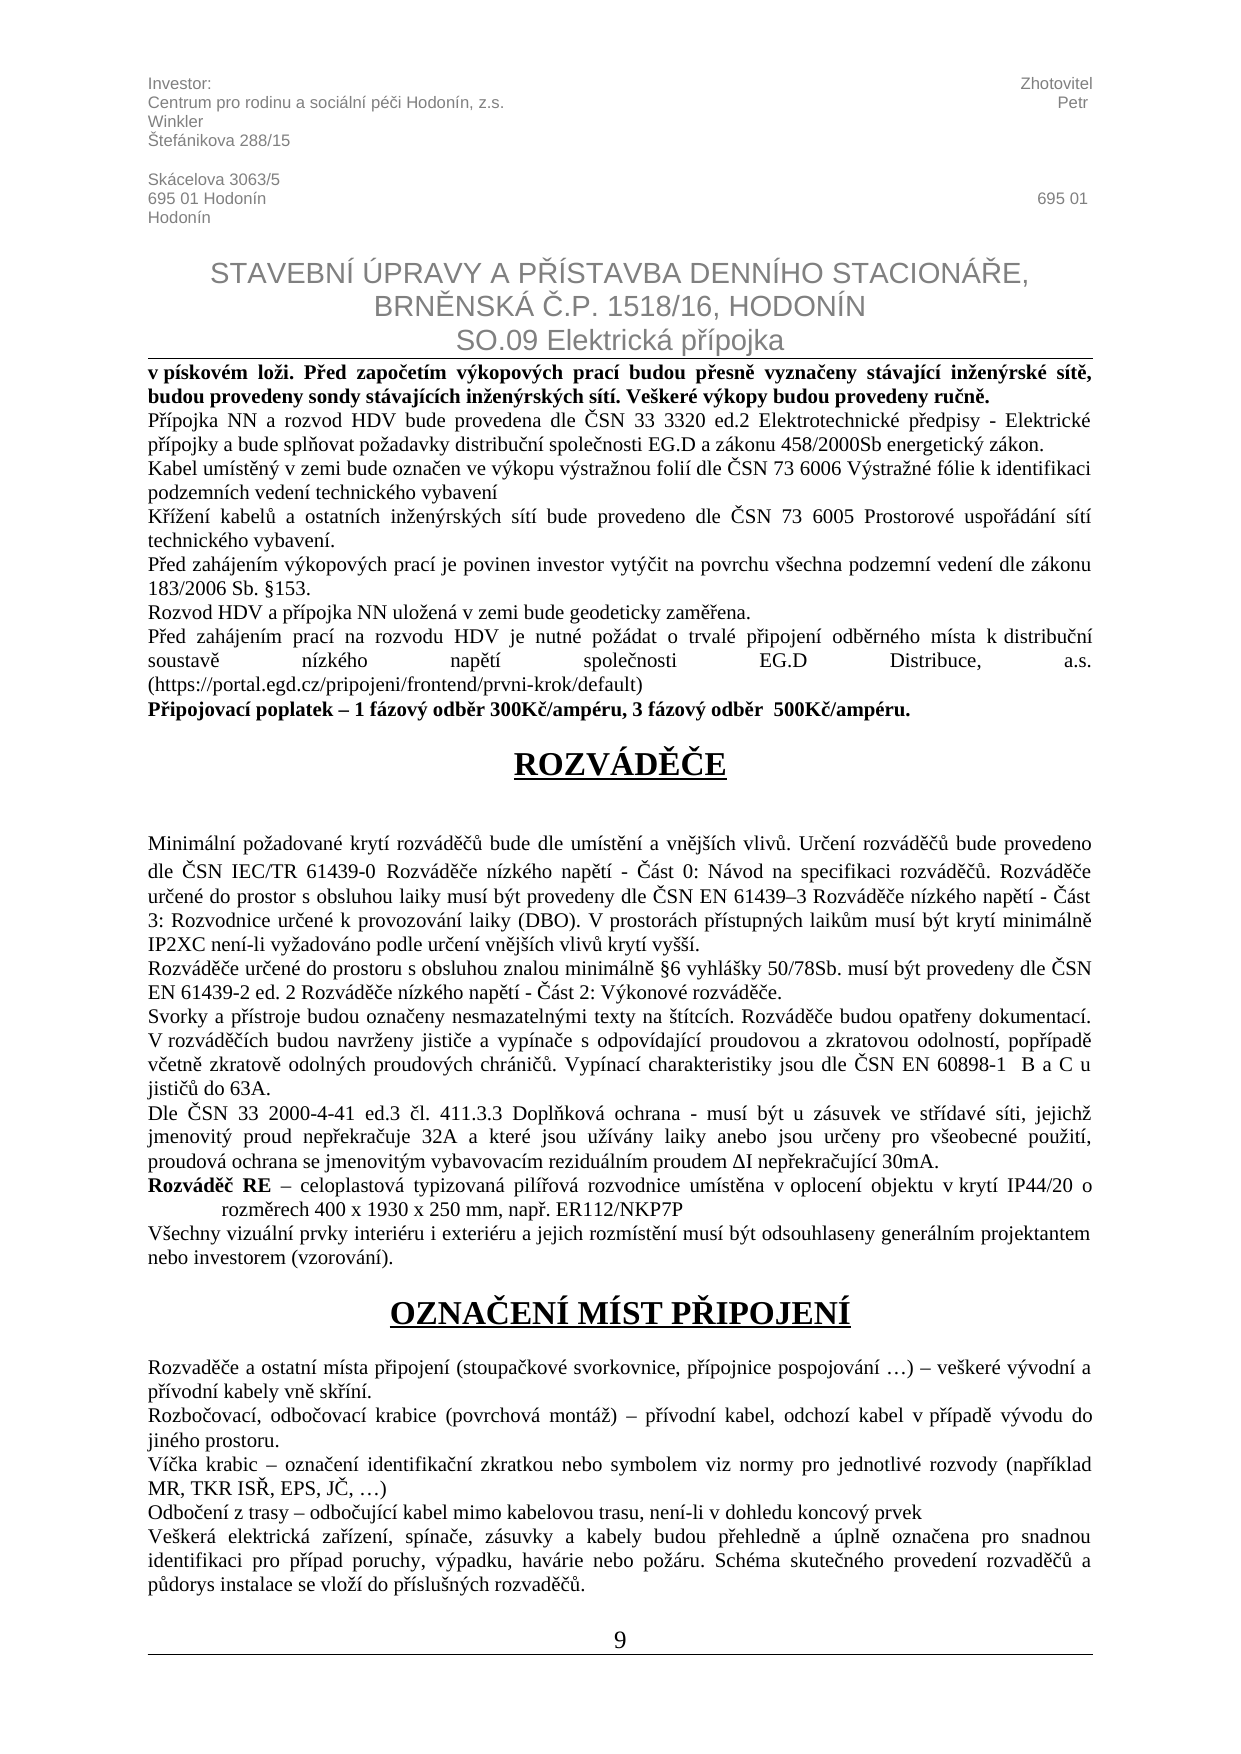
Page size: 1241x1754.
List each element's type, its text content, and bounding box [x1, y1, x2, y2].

text Dle ČSN 33 2000-4-41 ed.3 čl. 411.3.3 Doplňková ochrana - musí být u zásuvek ve střídavé síti, jejichž jmenovitý proud nepřekračuje 32A a které jsou užívány laiky anebo jsou určeny pro všeobecné použití, proudová ochrana se jmenovitým vybavovacím reziduálním proudem ΔI nepřekračující 30mA. [148, 1100, 1093, 1173]
text Před zahájením výkopových prací je povinen investor vytýčit na povrchu všechna podzemní vedení dle zákonu 183/2006 Sb. §153. [148, 552, 1093, 600]
text Kabel umístěný v zemi bude označen ve výkopu výstražnou folií dle ČSN 73 6006 Výstražné fólie k identifikaci podzemních vedení technického vybavení [148, 456, 1093, 504]
text Rozvaděče a ostatní místa připojení (stoupačkové svorkovnice, přípojnice pospojování …) – veškeré vývodní a přívodní kabely vně skříní. [148, 1355, 1093, 1403]
text Veškerá elektrická zařízení, spínače, zásuvky a kabely budou přehledně a úplně označena pro snadnou identifikaci pro případ poruchy, výpadku, havárie nebo požáru. Schéma skutečného provedení rozvaděčů a půdorys instalace se vloží do příslušných rozvaděčů. [148, 1524, 1093, 1596]
text Připojovací poplatek – 1 fázový odběr 300Kč/ampéru, 3 fázový odběr 500Kč/ampéru. [148, 696, 1093, 721]
text Před zahájením prací na rozvodu HDV je nutné požádat o trvalé připojení odběrného místa k distribuční soustavě nízkého napětí společnosti EG.D Distribuce, a.s. (https://portal.egd.cz/pripojeni/frontend/prvni-krok/default) [148, 624, 1093, 696]
text Minimální požadované krytí rozváděčů bude dle umístění a vnějších vlivů. Určení rozváděčů bude provedeno dle ČSN IEC/TR 61439-0 Rozváděče nízkého napětí - Část 0: Návod na specifikaci rozváděčů. Rozváděče určené do prostor s obsluhou laiky musí být provedeny dle ČSN EN 61439–3 Rozváděče nízkého napětí - Část 3: Rozvodnice určené k provozování laiky (DBO). V prostorách přístupných laikům musí být krytí minimálně IP2XC není-li vyžadováno podle určení vnějších vlivů krytí vyšší. [148, 831, 1093, 956]
text Rozbočovací, odbočovací krabice (povrchová montáž) – přívodní kabel, odchozí kabel v případě vývodu do jiného prostoru. [148, 1403, 1093, 1452]
text ROZVÁDĚČE [148, 744, 1093, 783]
text Rozvod HDV a přípojka NN uložená v zemi bude geodeticky zaměřena. [148, 600, 1093, 624]
text Rozváděče určené do prostoru s obsluhou znalou minimálně §6 vyhlášky 50/78Sb. musí být provedeny dle ČSN EN 61439-2 ed. 2 Rozváděče nízkého napětí - Část 2: Výkonové rozváděče. [148, 956, 1093, 1004]
text Všechny vizuální prvky interiéru i exteriéru a jejich rozmístění musí být odsouhlaseny generálním projektantem nebo investorem (vzorování). [148, 1221, 1093, 1269]
text OZNAČENÍ MÍST PŘIPOJENÍ [148, 1293, 1093, 1331]
text Křížení kabelů a ostatních inženýrských sítí bude provedeno dle ČSN 73 6005 Prostorové uspořádání sítí technického vybavení. [148, 504, 1093, 552]
text Svorky a přístroje budou označeny nesmazatelnými texty na štítcích. Rozváděče budou opatřeny dokumentací. V rozváděčích budou navrženy jističe a vypínače s odpovídající proudovou a zkratovou odolností, popřípadě včetně zkratově odolných proudových chráničů. Vypínací charakteristiky jsou dle ČSN EN 60898-1 B a C u jističů do 63A. [148, 1004, 1093, 1100]
text Přípojka NN a rozvod HDV bude provedena dle ČSN 33 3320 ed.2 Elektrotechnické předpisy - Elektrické přípojky a bude splňovat požadavky distribuční společnosti EG.D a zákonu 458/2000Sb energetický zákon. [148, 408, 1093, 456]
text Víčka krabic – označení identifikační zkratkou nebo symbolem viz normy pro jednotlivé rozvody (například MR, TKR ISŘ, EPS, JČ, …) [148, 1452, 1093, 1500]
text Rozváděč RE – celoplastová typizovaná pilířová rozvodnice umístěna v oplocení objektu v krytí IP44/20 o rozměrech 400 x 1930 x 250 mm, např. ER112/NKP7P [148, 1173, 1093, 1221]
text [148, 359, 1093, 408]
text Odbočení z trasy – odbočující kabel mimo kabelovou trasu, není-li v dohledu koncový prvek [148, 1500, 1093, 1524]
